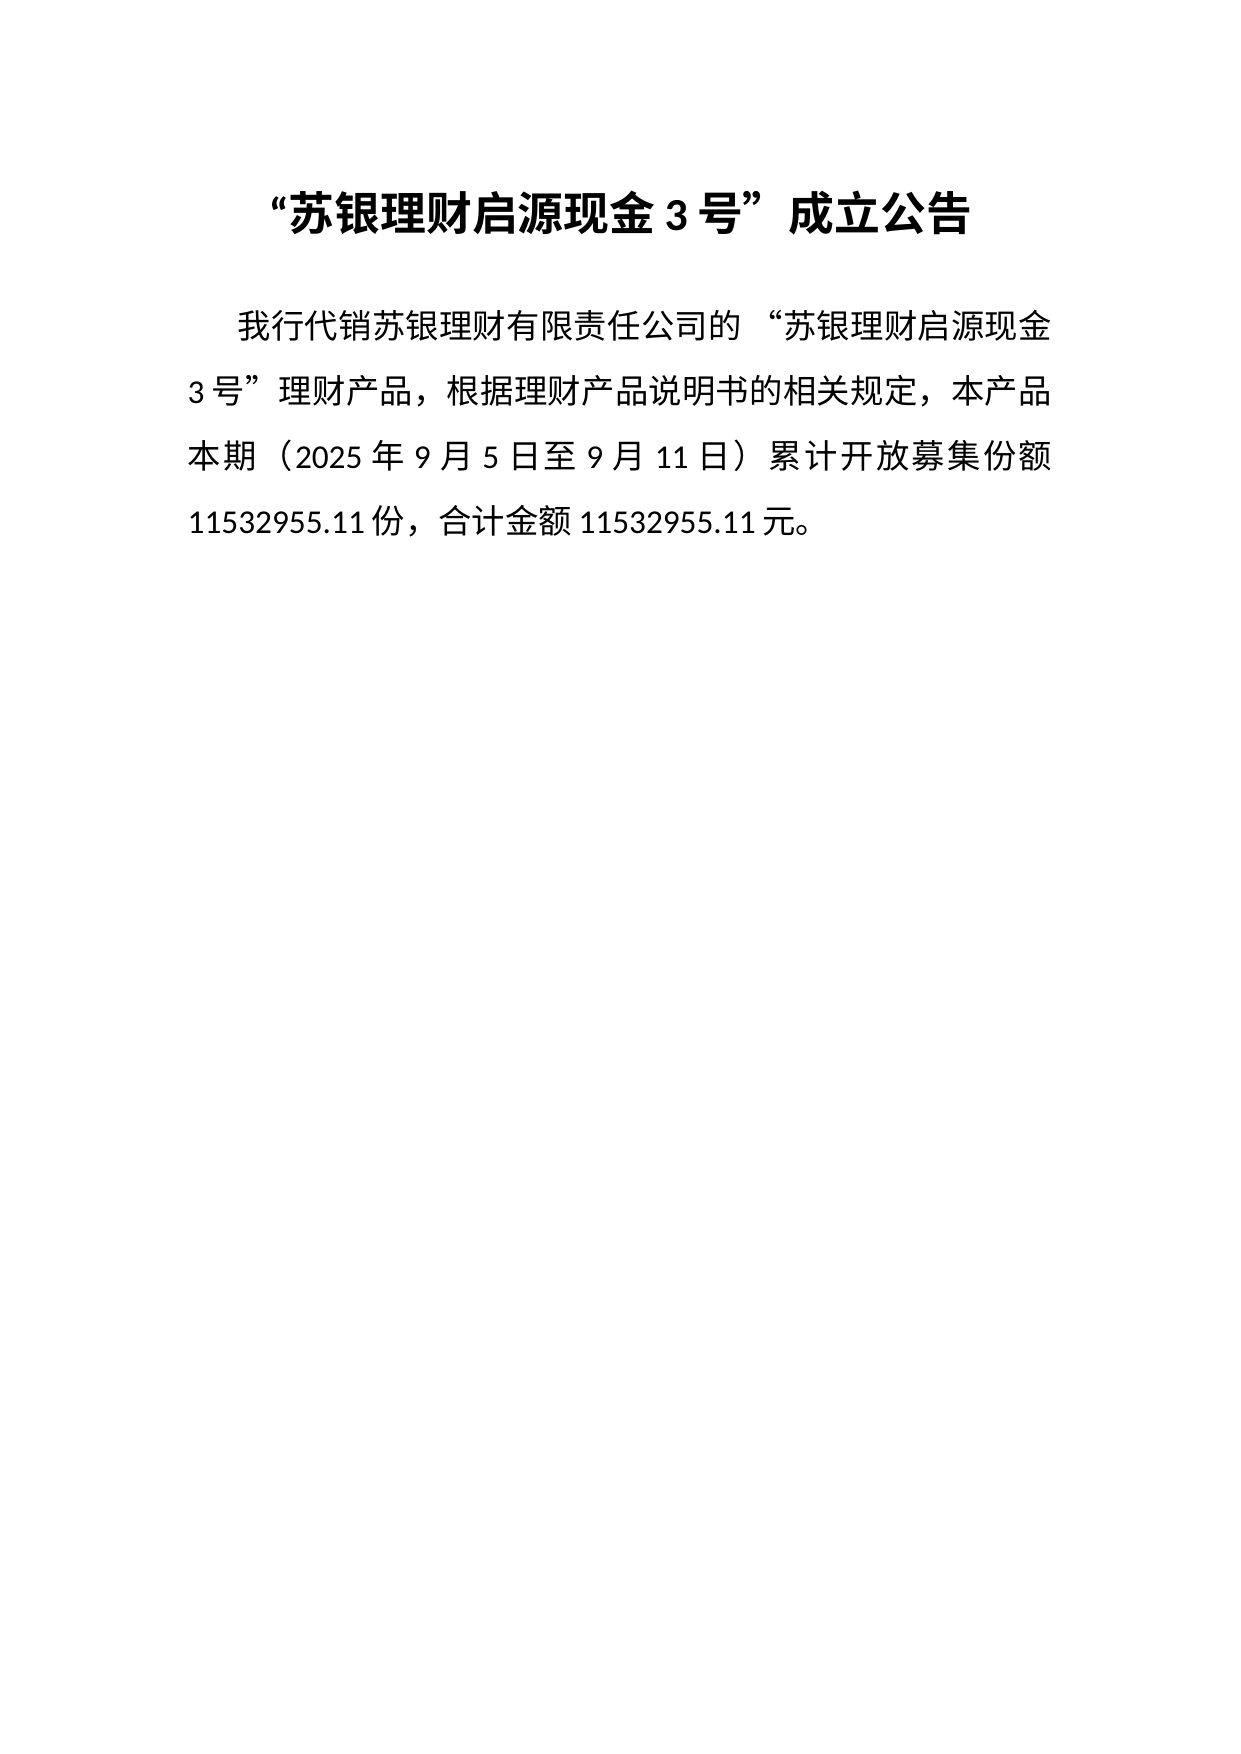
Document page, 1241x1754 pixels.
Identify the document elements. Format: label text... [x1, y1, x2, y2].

text 我行代销苏银理财有限责任公司的 “苏银理财启源现金3号”理财产品，根据理财产品说明书的相关规定，本产品本期（2025年9月5日至9月11日）累计开放募集份额11532955.11份，合计金额11532955.11元。 [187, 292, 1053, 552]
text “苏银理财启源现金3号”成立公告 [187, 162, 1053, 259]
